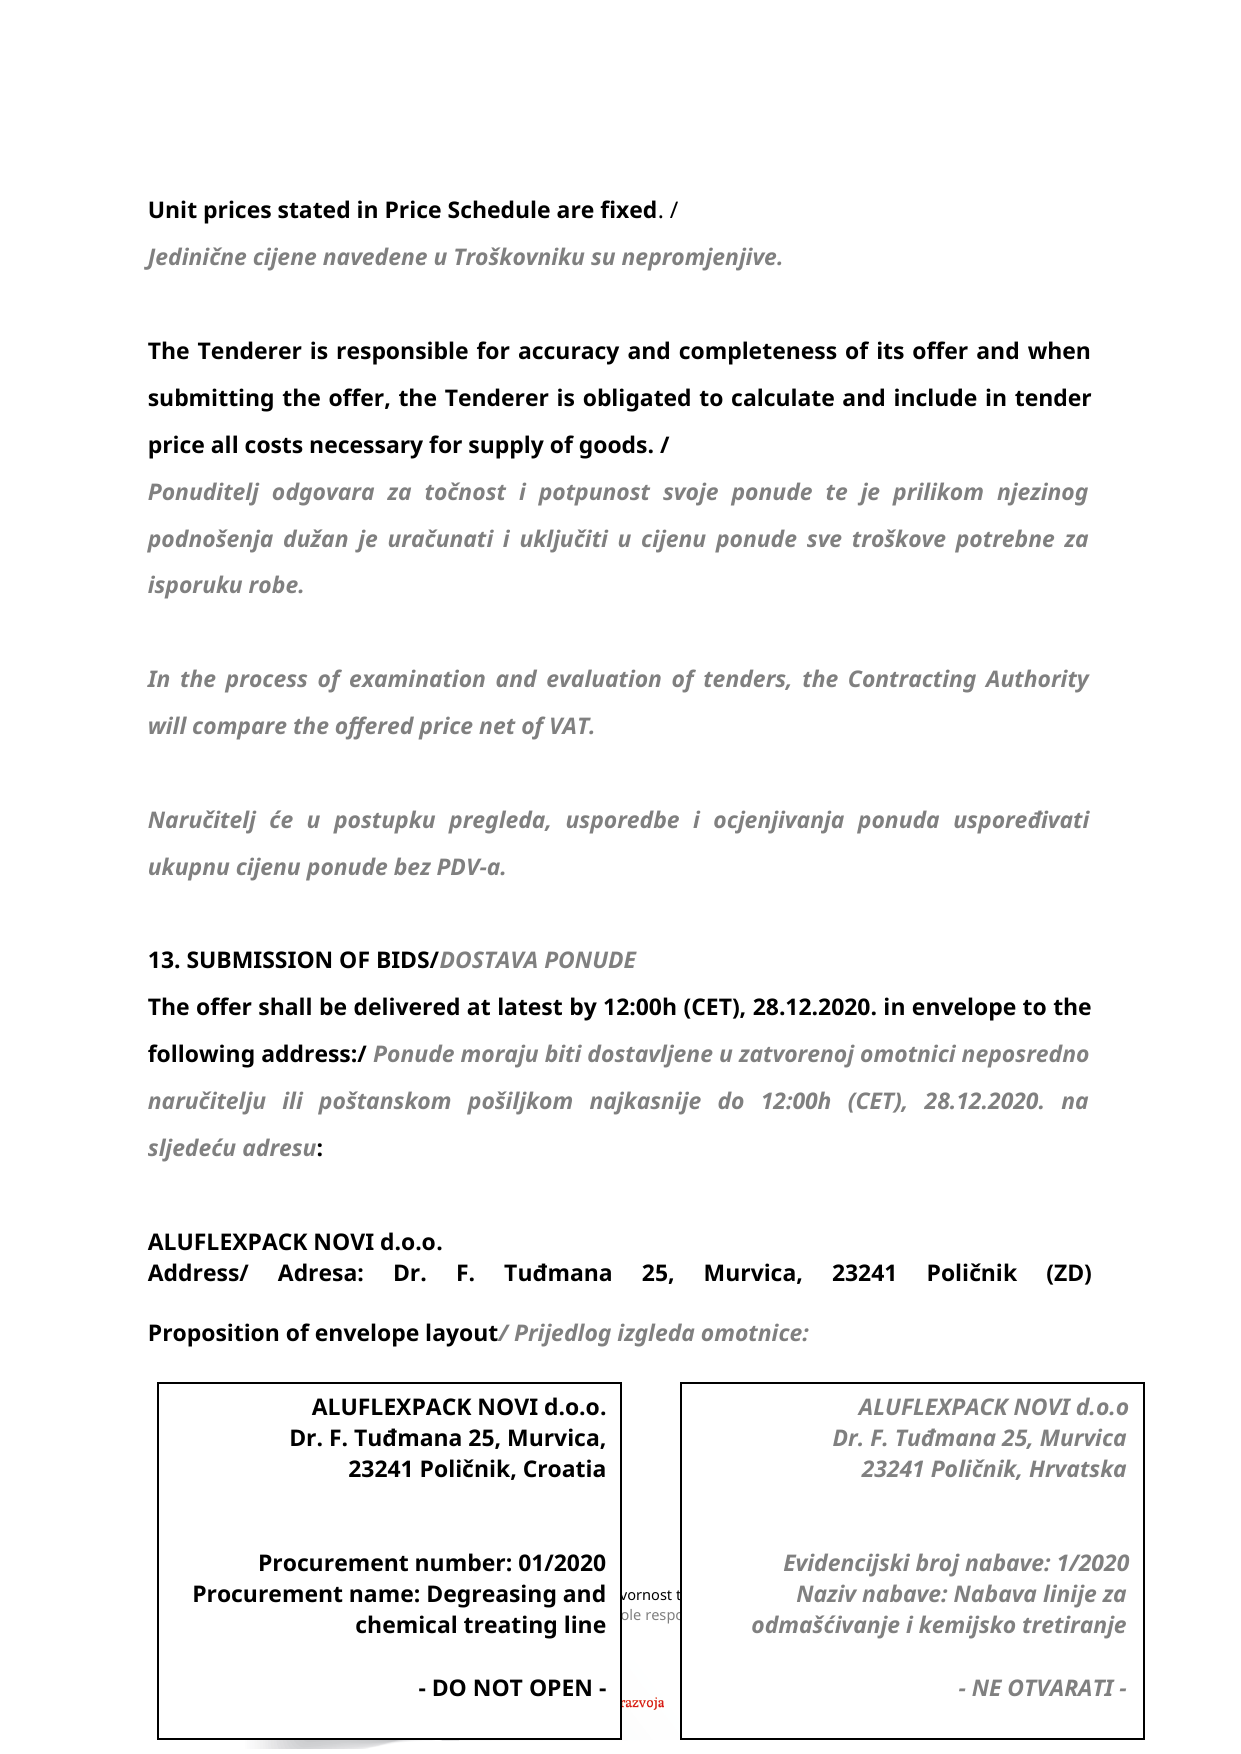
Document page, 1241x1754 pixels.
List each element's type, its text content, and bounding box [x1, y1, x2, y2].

text The offer shall be delivered at latest by 12:00h (CET), 28.12.2020. in envelope to the following address:/ Ponude moraju biti dostavljene u zatvorenoj omotnici neposredno naručitelju ili poštanskom pošiljkom najkasnije do 12:00h (CET), 28.12.2020. na sljedeću adresu: [148, 991, 1093, 1163]
text The Tenderer is responsible for accuracy and completeness of its offer and when submitting the offer, the Tenderer is obligated to calculate and include in tender price all costs necessary for supply of goods. / [148, 335, 1093, 460]
text ALUFLEXPACK NOVI d.o.o. [148, 1226, 1093, 1257]
text In the process of examination and evaluation of tenders, the Contracting Authority will compare the offered price net of VAT. [148, 663, 1093, 741]
text Unit prices stated in Price Schedule are fixed. / [148, 194, 1093, 226]
text Jedinične cijene navedene u Troškovniku su nepromjenjive. [148, 241, 1093, 273]
text Naručitelj će u postupku pregleda, usporedbe i ocjenjivanja ponuda uspoređivati ukupnu cijenu ponude bez PDV-a. [148, 804, 1093, 882]
text 13. SUBMISSION OF BIDS/DOSTAVA PONUDE [148, 944, 1093, 976]
text Proposition of envelope layout/ Prijedlog izgleda omotnice: [148, 1317, 1093, 1348]
text Ponuditelj odgovara za točnost i potpunost svoje ponude te je prilikom njezinog podnošenja dužan je uračunati i uključiti u cijenu ponude sve troškove potrebne za isporuku robe. [148, 476, 1093, 601]
picture [156, 1584, 1102, 1749]
text Address/ Adresa: Dr. F. Tuđmana 25, Murvica, 23241 Poličnik (ZD) [148, 1257, 1093, 1317]
